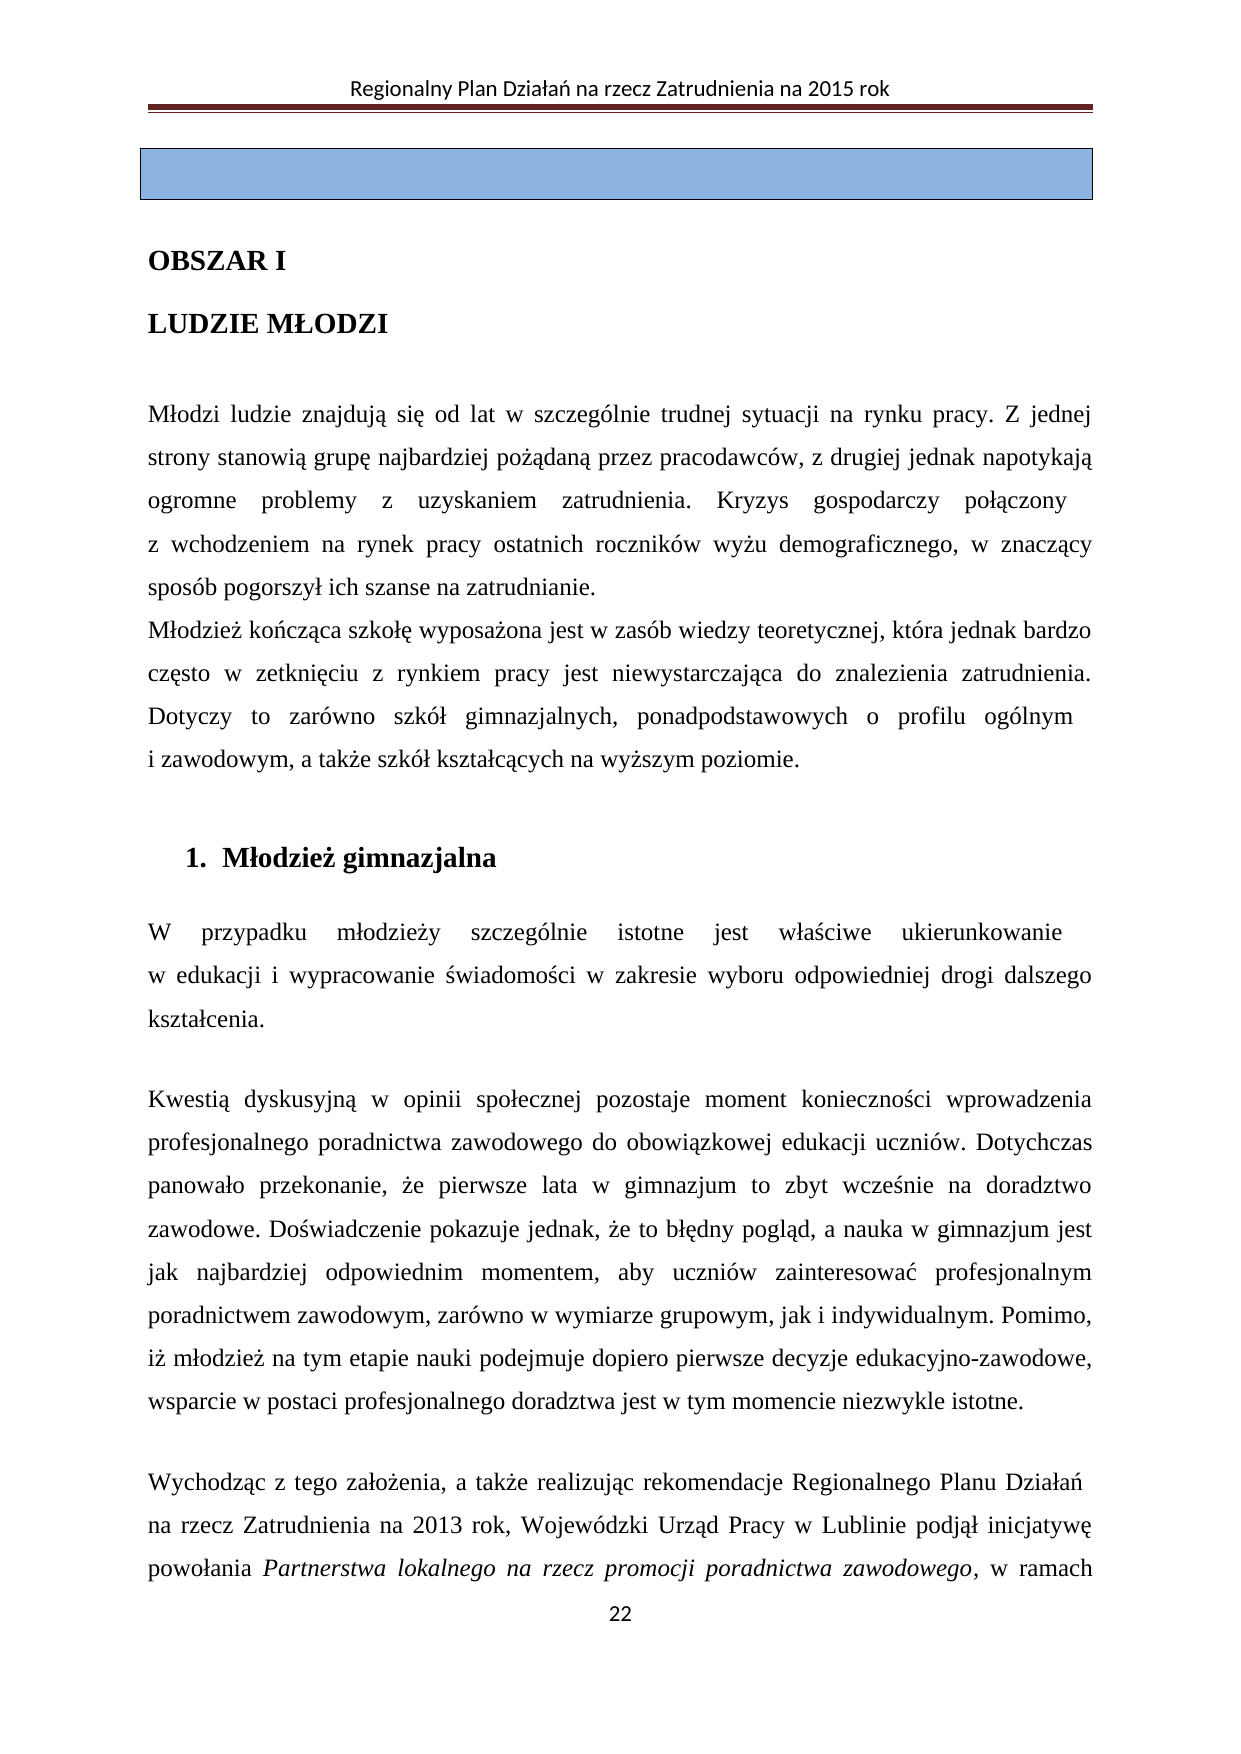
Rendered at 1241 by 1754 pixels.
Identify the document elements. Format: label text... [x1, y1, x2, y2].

text Młodzież kończąca szkołę wyposażona jest w zasób wiedzy teoretycznej, która jednak bardzo często w zetknięciu z rynkiem pracy jest niewystarczająca do znalezienia zatrudnienia. Dotyczy to zarówno szkół gimnazjalnych, ponadpodstawowych o profilu ogólnym i zawodowym, a także szkół kształcących na wyższym poziomie. [148, 615, 1093, 773]
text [148, 1467, 1093, 1582]
text Kwestią dyskusyjną w opinii społecznej pozostaje moment konieczności wprowadzenia profesjonalnego poradnictwa zawodowego do obowiązkowej edukacji uczniów. Dotychczas panowało przekonanie, że pierwsze lata w gimnazjum to zbyt wcześnie na doradztwo zawodowe. Doświadczenie pokazuje jednak, że to błędny pogląd, a nauka w gimnazjum jest jak najbardziej odpowiednim momentem, aby uczniów zainteresować profesjonalnym poradnictwem zawodowym, zarówno w wymiarze grupowym, jak i indywidualnym. Pomimo, iż młodzież na tym etapie nauki podejmuje dopiero pierwsze decyzje edukacyjno-zawodowe, wsparcie w postaci profesjonalnego doradztwa jest w tym momencie niezwykle istotne. [148, 1084, 1093, 1415]
text OBSZAR I [148, 243, 1093, 277]
text LUDZIE MŁODZI [148, 306, 1093, 339]
text W przypadku młodzieży szczególnie istotne jest właściwe ukierunkowanie w edukacji i wypracowanie świadomości w zakresie wyboru odpowiedniej drogi dalszego kształcenia. [148, 917, 1093, 1032]
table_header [141, 149, 1092, 199]
text Młodzi ludzie znajdują się od lat w szczególnie trudnej sytuacji na rynku pracy. Z jednej strony stanowią grupę najbardziej pożądaną przez pracodawców, z drugiej jednak napotykają ogromne problemy z uzyskaniem zatrudnienia. Kryzys gospodarczy połączony z wchodzeniem na rynek pracy ostatnich roczników wyżu demograficznego, w znaczący sposób pogorszył ich szanse na zatrudnianie. [148, 399, 1093, 601]
list Młodzież gimnazjalna [185, 840, 1093, 874]
